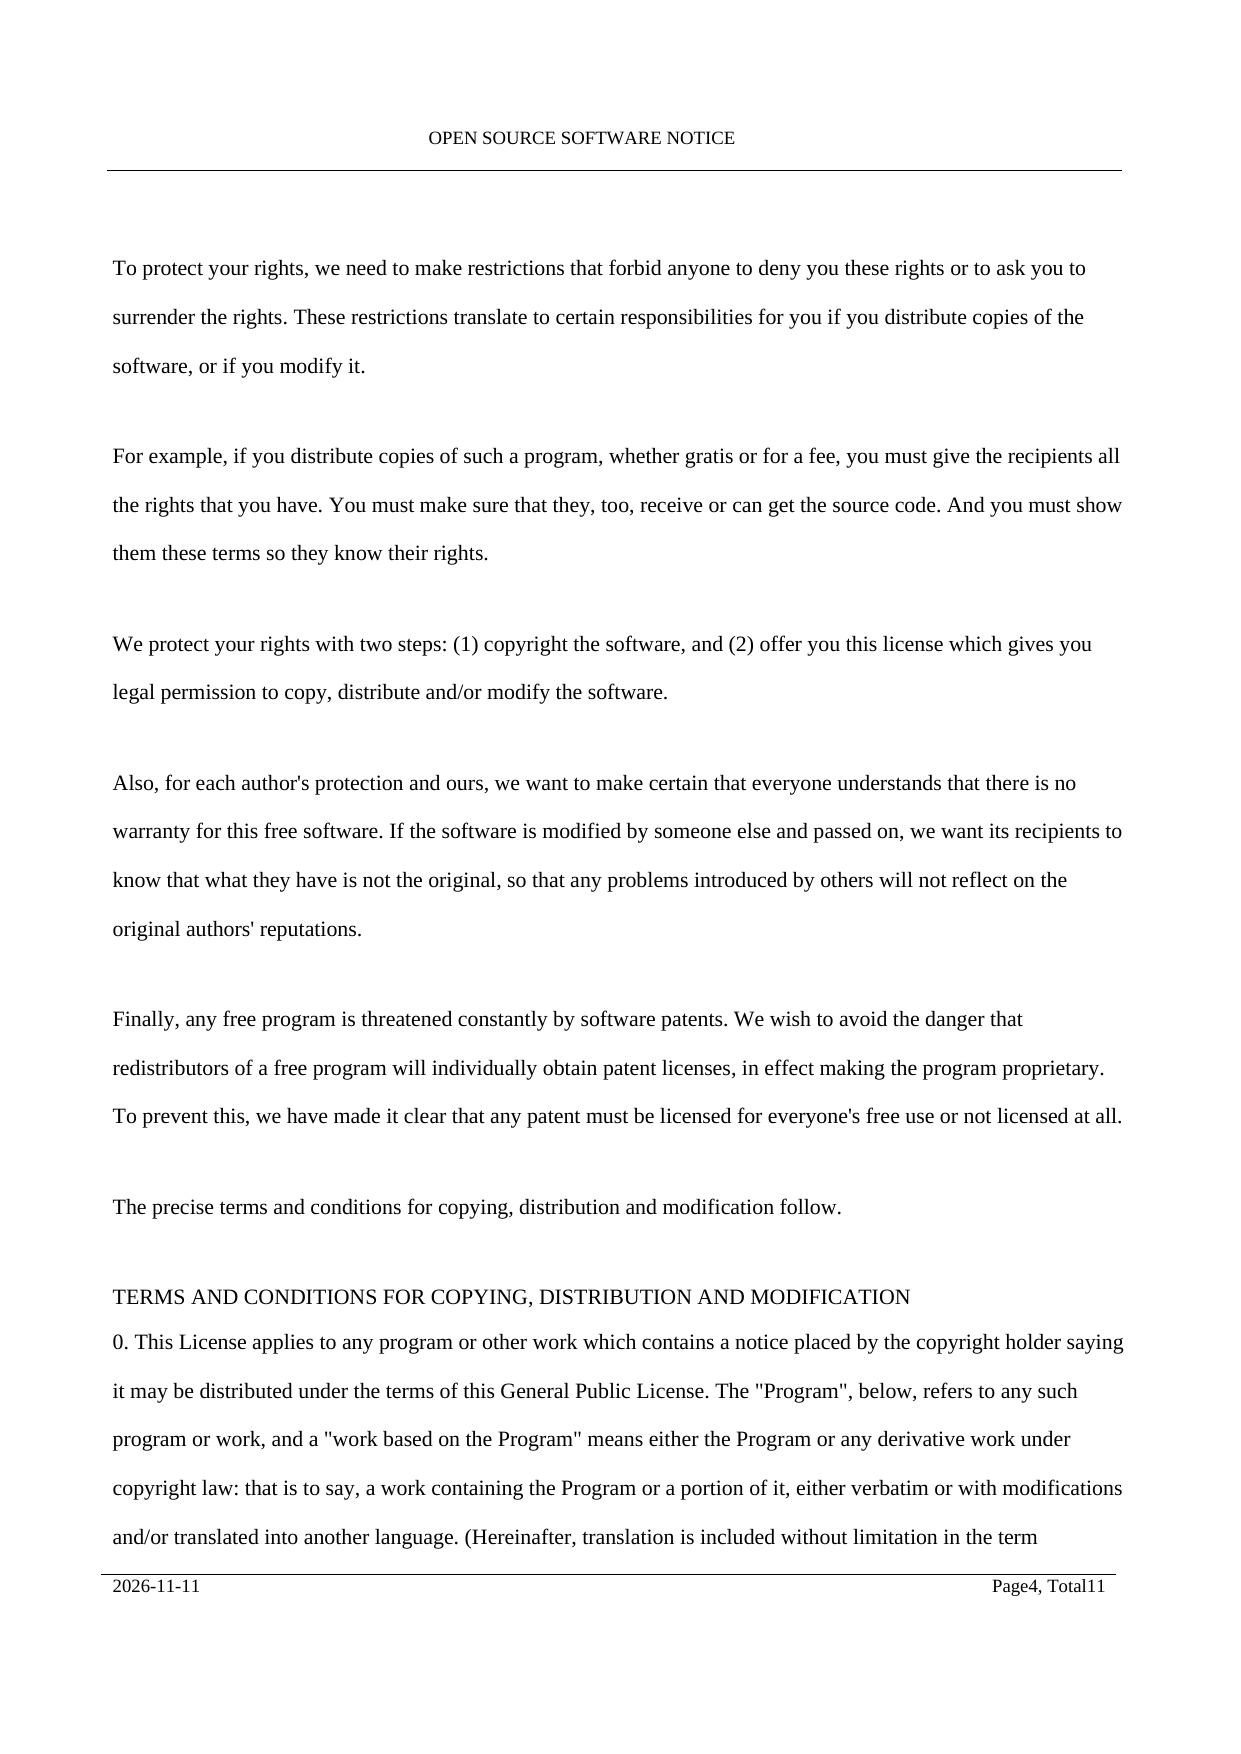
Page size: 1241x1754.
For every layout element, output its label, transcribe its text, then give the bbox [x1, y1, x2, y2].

text TERMS AND CONDITIONS FOR COPYING, DISTRIBUTION AND MODIFICATION [112, 1280, 1128, 1313]
text To protect your rights, we need to make restrictions that forbid anyone to deny you these rights or to ask you to surrender the rights. These restrictions translate to certain responsibilities for you if you distribute copies of the software, or if you modify it. [112, 251, 1128, 381]
text Finally, any free program is threatened constantly by software patents. We wish to avoid the danger that redistributors of a free program will individually obtain patent licenses, in effect making the program proprietary. To prevent this, we have made it clear that any patent must be licensed for everyone's free use or not licensed at all. [112, 1002, 1128, 1132]
text We protect your rights with two steps: (1) copyright the software, and (2) offer you this license which gives you legal permission to copy, distribute and/or modify the software. [112, 627, 1128, 708]
text For example, if you distribute copies of such a program, whether gratis or for a fee, you must give the recipients all the rights that you have. You must make sure that they, too, receive or can get the source code. And you must show them these terms so they know their rights. [112, 439, 1128, 569]
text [112, 1325, 1128, 1553]
text Also, for each author's protection and ours, we want to make certain that everyone understands that there is no warranty for this free software. If the software is modified by someone else and passed on, we want its recipients to know that what they have is not the original, so that any problems introduced by others will not reflect on the original authors' reputations. [112, 766, 1128, 944]
text The precise terms and conditions for copying, distribution and modification follow. [112, 1190, 1128, 1222]
